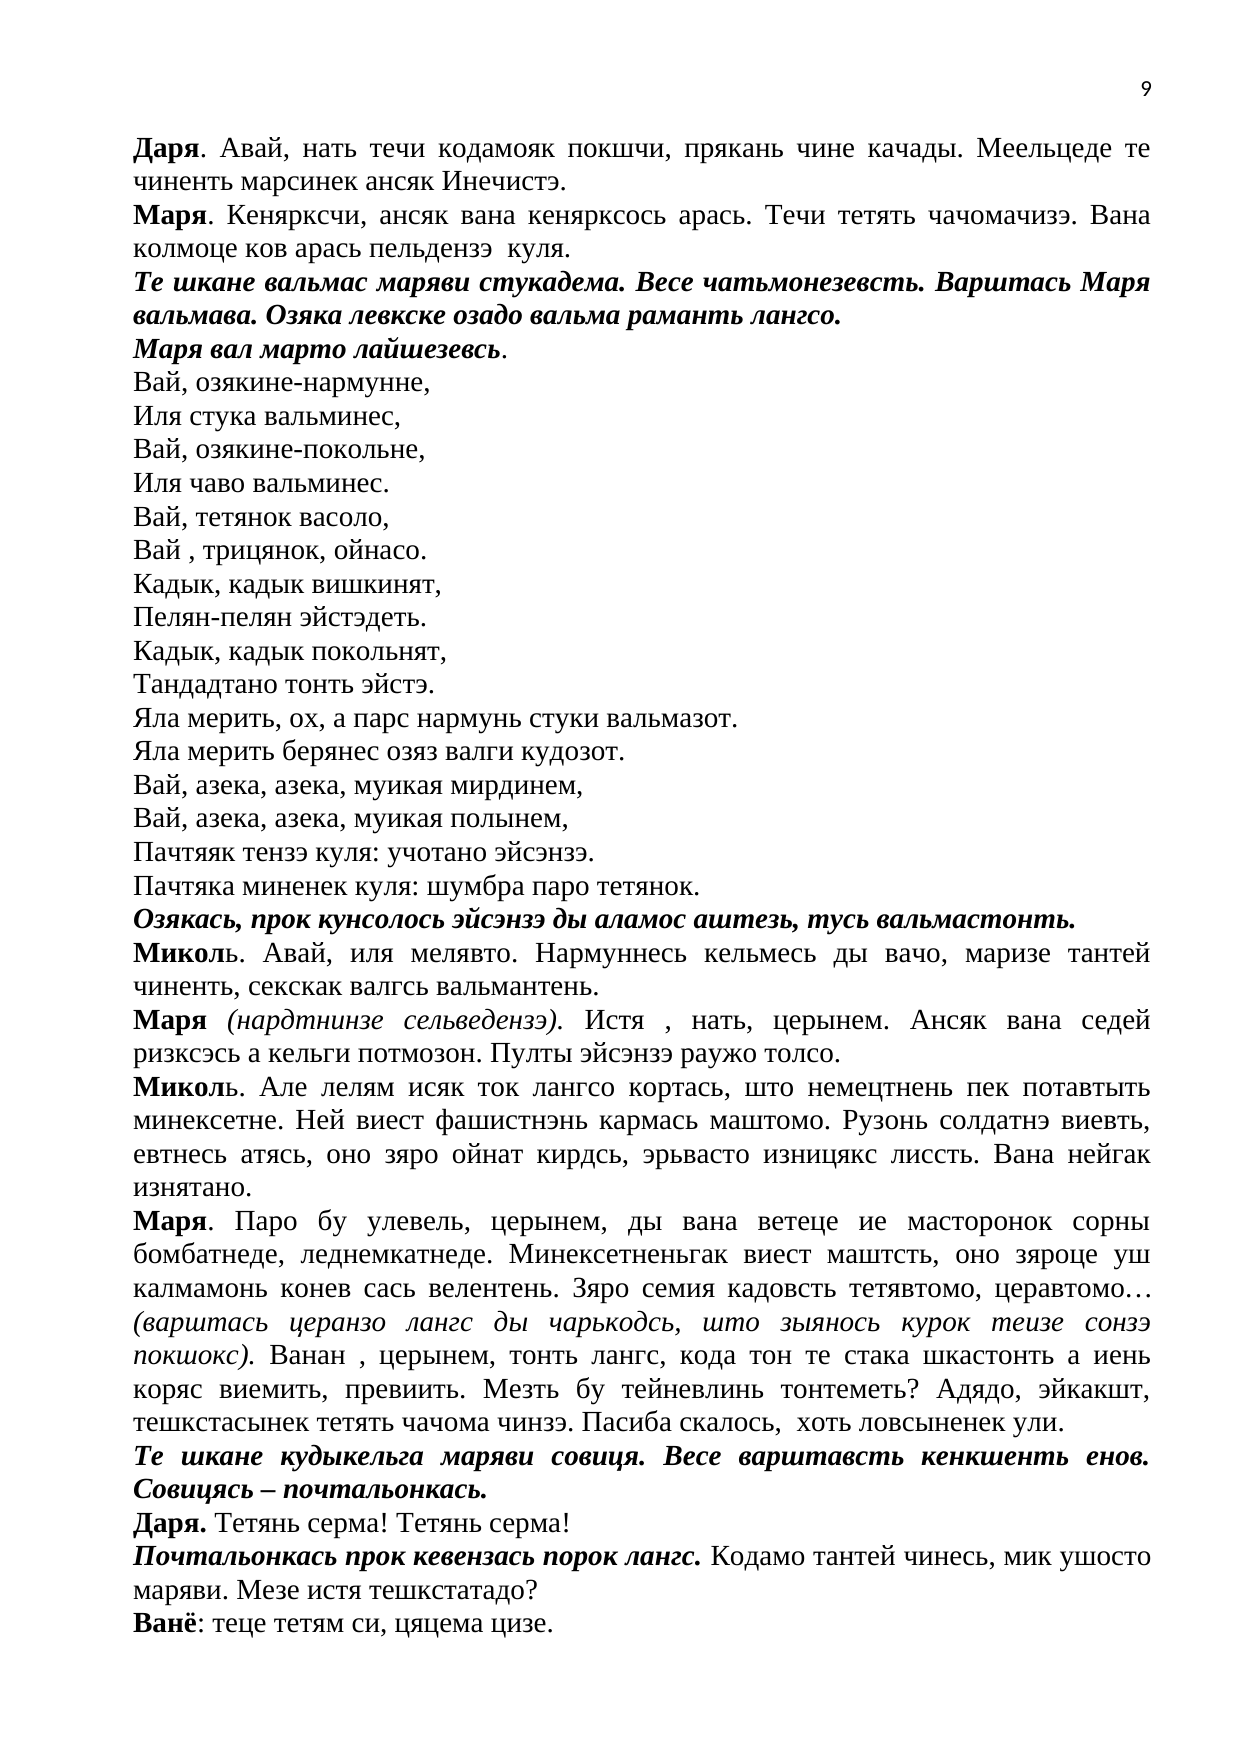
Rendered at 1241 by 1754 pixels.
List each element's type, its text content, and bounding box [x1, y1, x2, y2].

text Вай, азека, азека, муикая полынем, [133, 801, 1152, 834]
text Пачтяка миненек куля: шумбра паро тетянок. [133, 868, 1152, 901]
text Даря. Тетянь серма! Тетянь серма! [133, 1505, 1152, 1538]
text Вай, озякине-нармунне, [133, 364, 1152, 398]
text Вай , трицянок, ойнасо. [133, 532, 1152, 566]
text Пачтяяк тензэ куля: учотано эйсэнзэ. [133, 834, 1152, 868]
text Яла мерить, ох, а парс нармунь стуки вальмазот. [133, 700, 1152, 733]
text Почтальонкась прок кевензась порок лангс. Кодамо тантей чинесь, мик ушосто маряви. Мезе истя тешкстатадо? [133, 1538, 1152, 1606]
text Вай, тетянок васоло, [133, 499, 1152, 532]
text Кадык, кадык покольнят, [133, 633, 1152, 666]
text Иля чаво вальминес. [133, 465, 1152, 499]
text Миколь. Авай, иля мелявто. Нармуннесь кельмесь ды вачо, маризе тантей чиненть, секскак валгсь вальмантень. [133, 935, 1152, 1002]
text Ванё: теце тетям си, цяцема цизе. [133, 1606, 1152, 1639]
text Вай, озякине-покольне, [133, 432, 1152, 465]
text Яла мерить берянес озяз валги кудозот. [133, 733, 1152, 767]
text Иля стука вальминес, [133, 398, 1152, 432]
text Миколь. Але лелям исяк ток лангсо кортась, што немецтнень пек потавтыть минексетне. Ней виест фашистнэнь кармась маштомо. Рузонь солдатнэ виевть, евтнесь атясь, оно зяро ойнат кирдсь, эрьвасто изницякс лиссть. Вана нейгак изнятано. [133, 1069, 1152, 1203]
text Те шкане вальмас маряви стукадема. Весе чатьмонезевсть. Варштась Маря вальмава. Озяка левкске озадо вальма раманть лангсо. [133, 264, 1152, 331]
text Пелян-пелян эйстэдеть. [133, 599, 1152, 633]
text Те шкане кудыкельга маряви совиця. Весе варштавсть кенкшенть енов. Совицясь – почтальонкась. [133, 1438, 1152, 1505]
text Вай, азека, азека, муикая мирдинем, [133, 767, 1152, 801]
text Тандадтано тонть эйстэ. [133, 666, 1152, 700]
text Озякась, прок кунсолось эйсэнзэ ды аламос аштезь, тусь вальмастонть. [133, 901, 1152, 935]
text Маря вал марто лайшезевсь. [133, 331, 1152, 364]
text Маря (нардтнинзе сельведензэ). Истя , нать, церынем. Ансяк вана седей ризксэсь а кельги потмозон. Пулты эйсэнзэ раужо толсо. [133, 1002, 1152, 1069]
text Кадык, кадык вишкинят, [133, 566, 1152, 599]
text Даря. Авай, нать течи кодамояк покшчи, прякань чине качады. Меельцеде те чиненть марсинек ансяк Инечистэ. [133, 130, 1152, 197]
text Маря. Паро бу улевель, церынем, ды вана ветеце ие масторонок сорны бомбатнеде, леднемкатнеде. Минексетненьгак виест маштсть, оно зяроце уш калмамонь конев сась велентень. Зяро семия кадовсть тетявтомо, церавтомо… (варштась церанзо лангс ды чарькодсь, што зыянось курок теизе сонзэ покшокс). Ванан , церынем, тонть лангс, кода тон те стака шкастонть а иень коряс виемить, превиить. Мезть бу тейневлинь тонтеметь? Адядо, эйкакшт, тешкстасынек тетять чачома чинзэ. Пасиба скалось, хоть ловсыненек ули. [133, 1203, 1152, 1438]
text Маря. Кенярксчи, ансяк вана кенярксось арась. Течи тетять чачомачизэ. Вана колмоце ков арась пельдензэ куля. [133, 197, 1152, 264]
